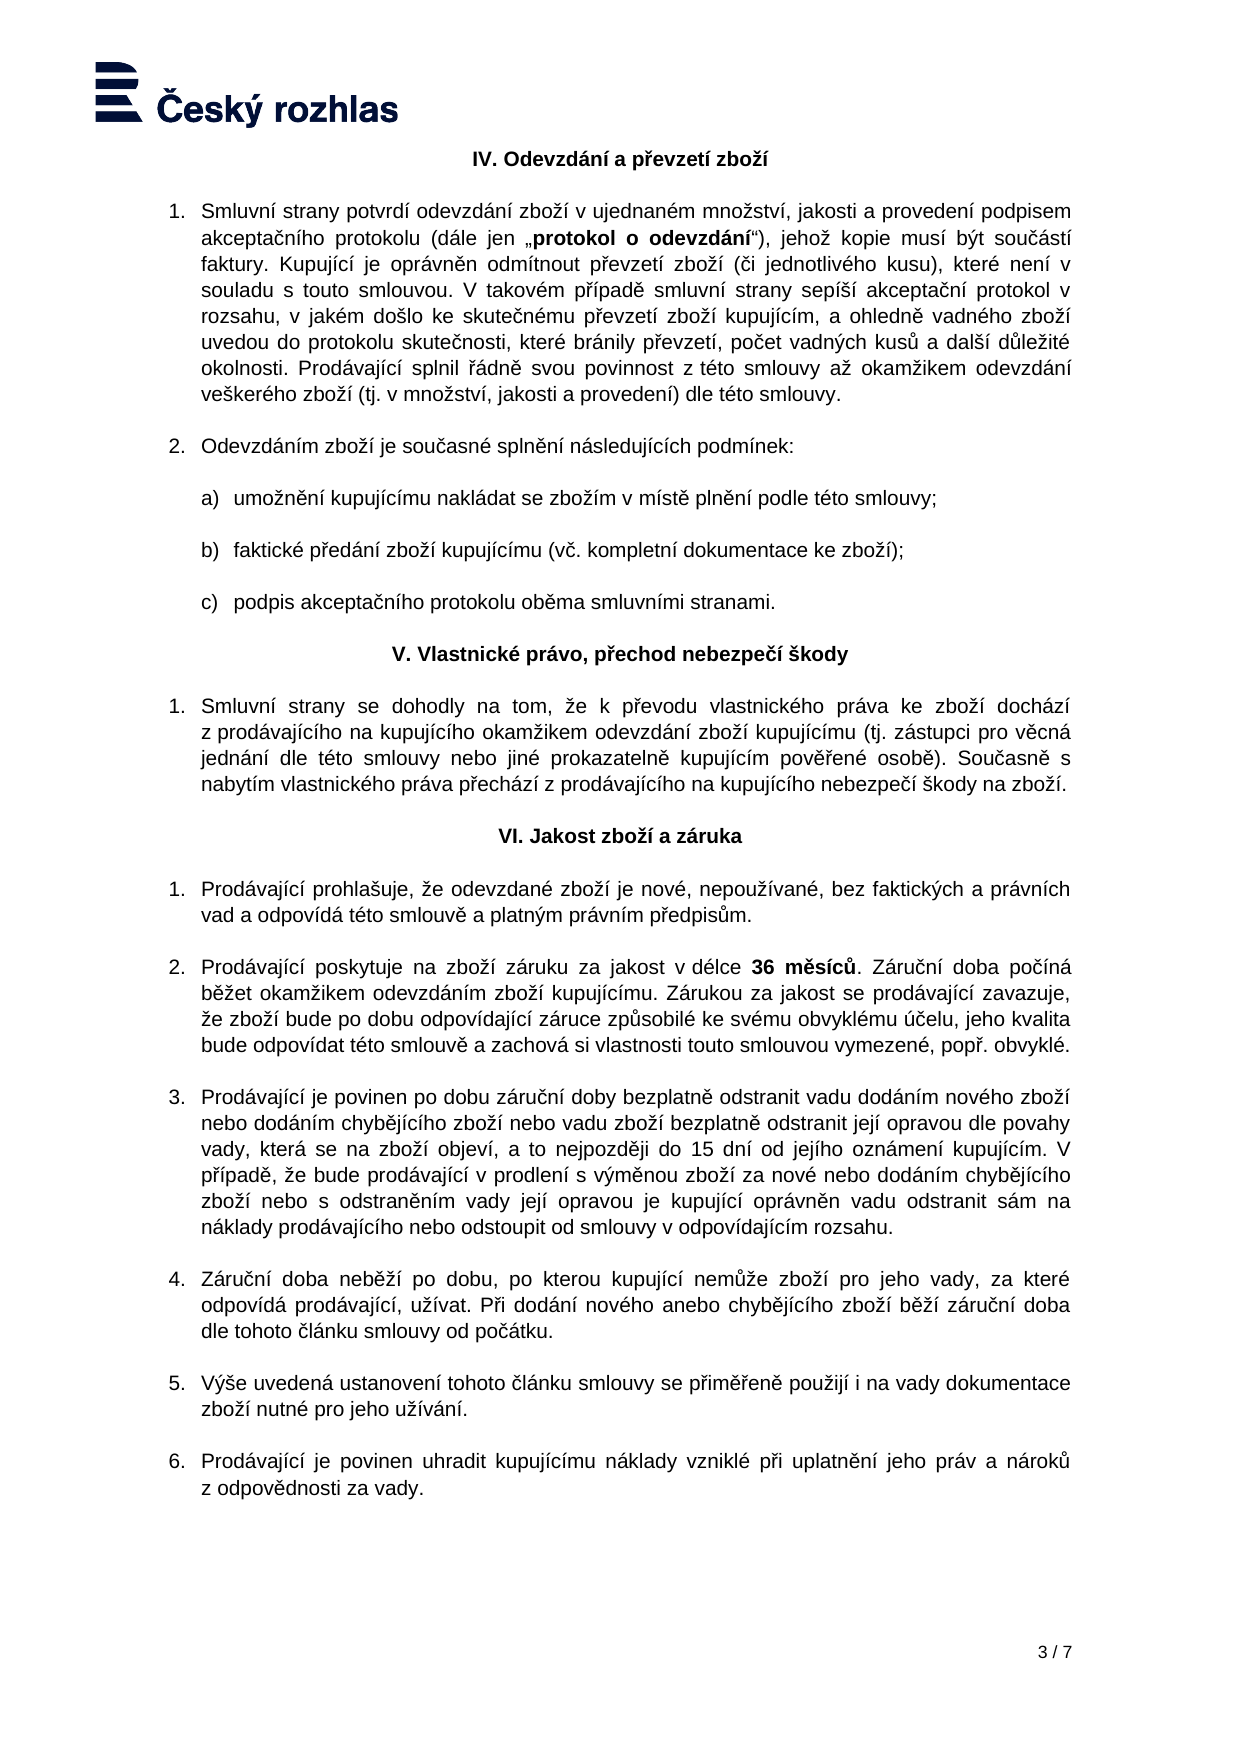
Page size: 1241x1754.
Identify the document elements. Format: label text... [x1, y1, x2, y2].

list Prodávající je povinen uhradit kupujícímu náklady vzniklé při uplatnění jeho práv a nároků z odpovědnosti za vady. [168, 1448, 1072, 1500]
list Prodávající prohlašuje, že odevzdané zboží je nové, nepoužívané, bez faktických a právních vad a odpovídá této smlouvě a platným právním předpisům. [168, 875, 1072, 927]
list umožnění kupujícímu nakládat se zbožím v místě plnění podle této smlouvy; [201, 484, 1072, 511]
picture [95, 62, 398, 128]
list Smluvní strany se dohodly na tom, že k převodu vlastnického práva ke zboží dochází z prodávajícího na kupujícího okamžikem odevzdání zboží kupujícímu (tj. zástupci pro věcná jednání dle této smlouvy nebo jiné prokazatelně kupujícím pověřené osobě). Současně s nabytím vlastnického práva přechází z prodávajícího na kupujícího nebezpečí škody na zboží. [168, 693, 1072, 797]
subtitle Odevzdání a převzetí zboží [168, 146, 1072, 172]
list Odevzdáním zboží je současné splnění následujících podmínek: [168, 432, 1072, 458]
list podpis akceptačního protokolu oběma smluvními stranami. [201, 589, 1072, 615]
list Záruční doba neběží po dobu, po kterou kupující nemůže zboží pro jeho vady, za které odpovídá prodávající, užívat. Při dodání nového anebo chybějícího zboží běží záruční doba dle tohoto článku smlouvy od počátku. [168, 1266, 1072, 1344]
list Smluvní strany potvrdí odevzdání zboží v ujednaném množství, jakosti a provedení podpisem akceptačního protokolu (dále jen „protokol o odevzdání“), jehož kopie musí být součástí faktury. Kupující je oprávněn odmítnout převzetí zboží (či jednotlivého kusu), které není v souladu s touto smlouvou. V takovém případě smluvní strany sepíší akceptační protokol v rozsahu, v jakém došlo ke skutečnému převzetí zboží kupujícím, a ohledně vadného zboží uvedou do protokolu skutečnosti, které bránily převzetí, počet vadných kusů a další důležité okolnosti. Prodávající splnil řádně svou povinnost z této smlouvy až okamžikem odevzdání veškerého zboží (tj. v množství, jakosti a provedení) dle této smlouvy. [168, 198, 1072, 406]
subtitle Vlastnické právo, přechod nebezpečí škody [168, 641, 1072, 667]
list Prodávající poskytuje na zboží záruku za jakost v délce 36 měsíců. Záruční doba počíná běžet okamžikem odevzdáním zboží kupujícímu. Zárukou za jakost se prodávající zavazuje, že zboží bude po dobu odpovídající záruce způsobilé ke svému obvyklému účelu, jeho kvalita bude odpovídat této smlouvě a zachová si vlastnosti touto smlouvou vymezené, popř. obvyklé. [168, 953, 1072, 1057]
subtitle Jakost zboží a záruka [168, 823, 1072, 849]
list Prodávající je povinen po dobu záruční doby bezplatně odstranit vadu dodáním nového zboží nebo dodáním chybějícího zboží nebo vadu zboží bezplatně odstranit její opravou dle povahy vady, která se na zboží objeví, a to nejpozději do 15 dní od jejího oznámení kupujícím. V případě, že bude prodávající v prodlení s výměnou zboží za nové nebo dodáním chybějícího zboží nebo s odstraněním vady její opravou je kupující oprávněn vadu odstranit sám na náklady prodávajícího nebo odstoupit od smlouvy v odpovídajícím rozsahu. [168, 1083, 1072, 1240]
list Výše uvedená ustanovení tohoto článku smlouvy se přiměřeně použijí i na vady dokumentace zboží nutné pro jeho užívání. [168, 1370, 1072, 1422]
list faktické předání zboží kupujícímu (vč. kompletní dokumentace ke zboží); [201, 537, 1072, 563]
